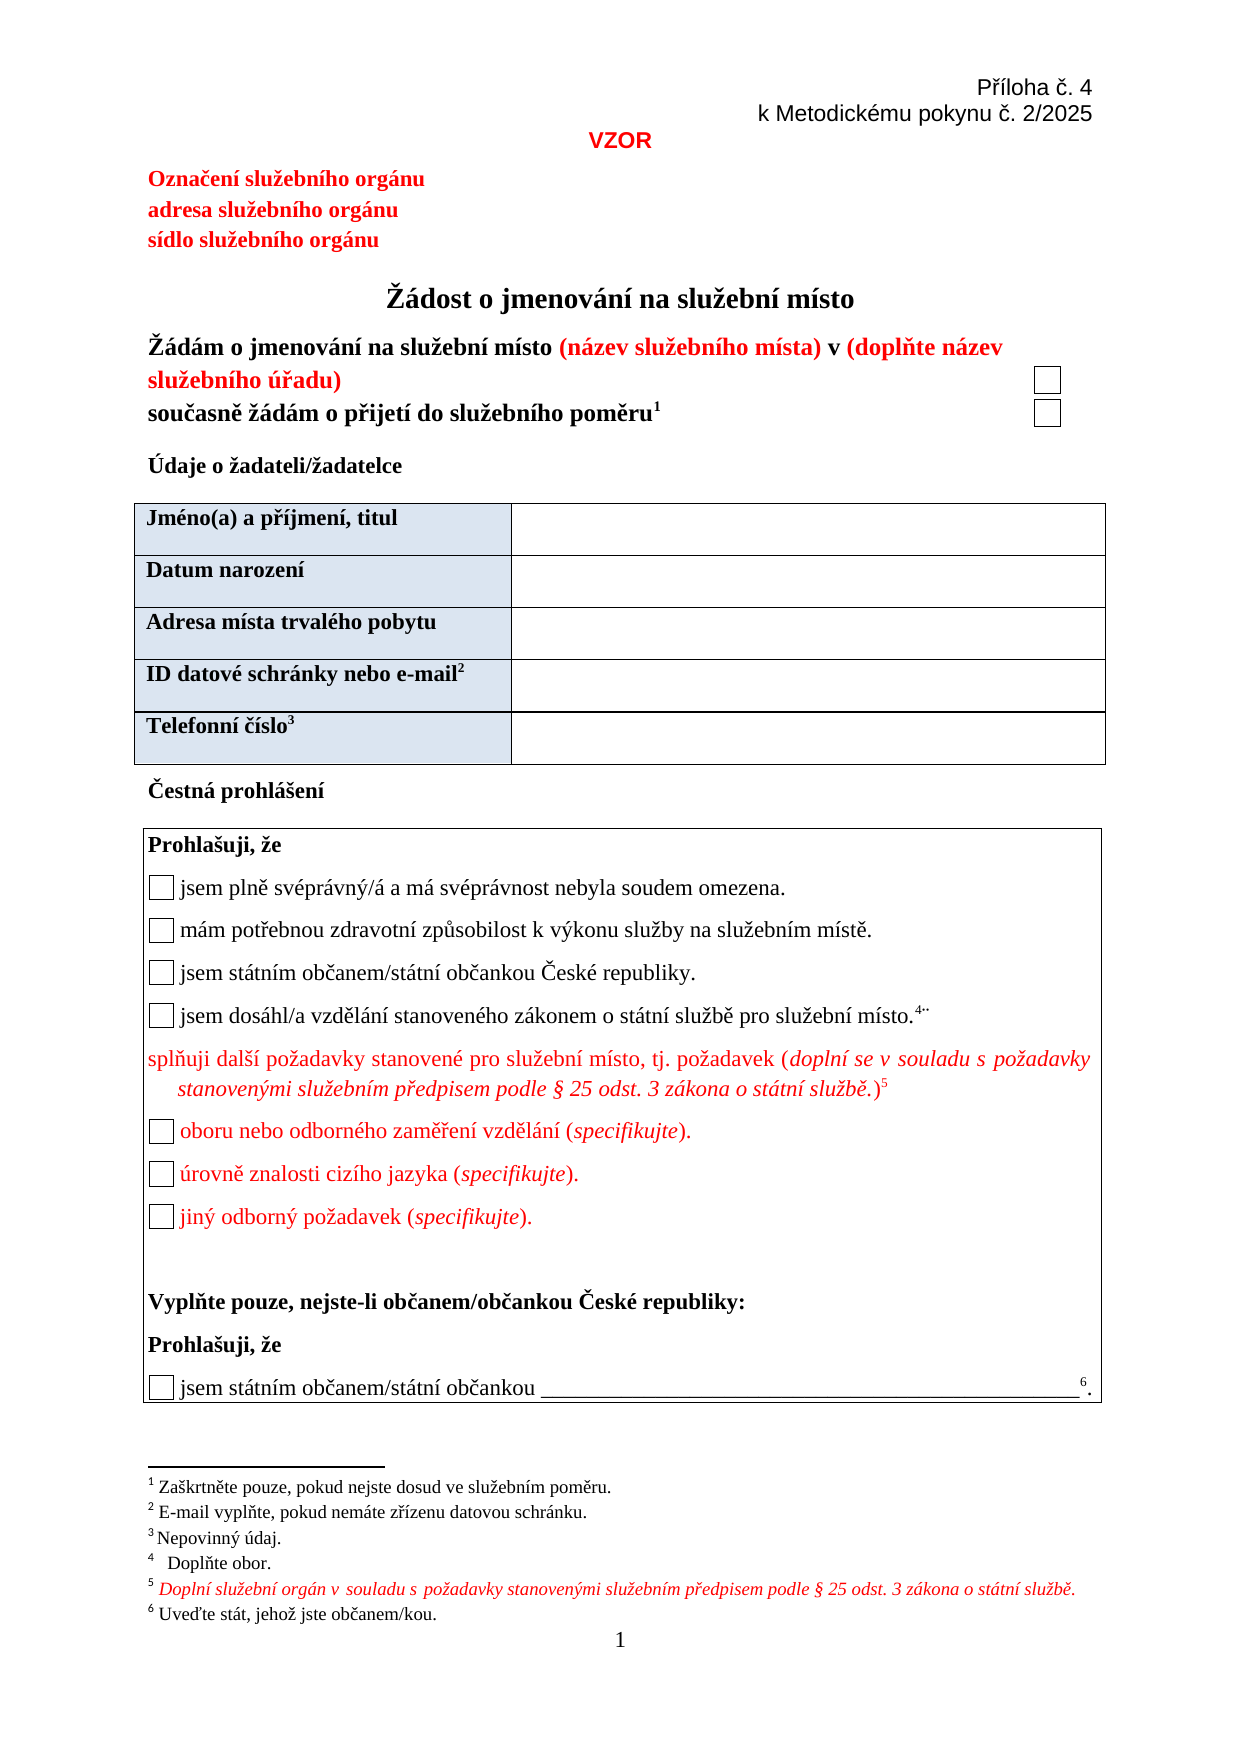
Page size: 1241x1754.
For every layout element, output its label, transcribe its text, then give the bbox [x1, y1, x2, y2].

text Údaje o žadateli/žadatelce [148, 452, 1092, 478]
text oboru nebo odborného zaměření vzdělání (specifikujte). [144, 1114, 1101, 1144]
text jsem státním občanem/státní občankou České republiky. [144, 956, 1101, 986]
text adresa služebního orgánu [148, 196, 1092, 222]
text jsem dosáhl/a vzdělání stanoveného zákonem o státní službě pro služební místo.¨ [144, 999, 1101, 1028]
table_cell [512, 608, 1105, 659]
table_cell Adresa místa trvalého pobytu [135, 608, 511, 659]
table_header Jméno(a) a příjmení, titul [135, 504, 511, 555]
text jiný odborný požadavek (specifikujte). [144, 1200, 1101, 1229]
table_cell [512, 713, 1105, 763]
text Žádost o jmenování na služební místo [148, 281, 1092, 314]
table_cell Telefonní číslo [135, 713, 511, 763]
text Žádám o jmenování na služební místo (název služebního místa) v (doplňte název služebního úřadu) současně žádám o přijetí do služebního poměru [148, 332, 1092, 427]
table_cell Datum narození [135, 556, 511, 607]
table_header [512, 504, 1105, 555]
table_cell [512, 660, 1105, 711]
text jsem plně svéprávný/á a má svéprávnost nebyla soudem omezena. [144, 871, 1101, 900]
table_cell [512, 556, 1105, 607]
text jsem státním občanem/státní občankou _______________________________________________. [144, 1371, 1101, 1402]
text sídlo služebního orgánu [148, 226, 1092, 252]
text Prohlašuji, že [144, 1328, 1101, 1357]
text Čestná prohlášení [148, 777, 1092, 803]
text úrovně znalosti cizího jazyka (specifikujte). [144, 1157, 1101, 1187]
text splňuji další požadavky stanovené pro služební místo, tj. požadavek (doplní se v souladu s požadavky stanovenými služebním předpisem podle § 25 odst. 3 zákona o státní službě.) [144, 1042, 1101, 1101]
text Prohlašuji, že [144, 829, 1101, 857]
text Vyplňte pouze, nejste-li občanem/občankou České republiky: [144, 1285, 1101, 1315]
text mám potřebnou zdravotní způsobilost k výkonu služby na služebním místě. [144, 913, 1101, 943]
table_cell ID datové schránky nebo e-mail [135, 660, 511, 711]
text Označení služebního orgánu [148, 165, 1092, 192]
text VZOR [148, 127, 1092, 153]
